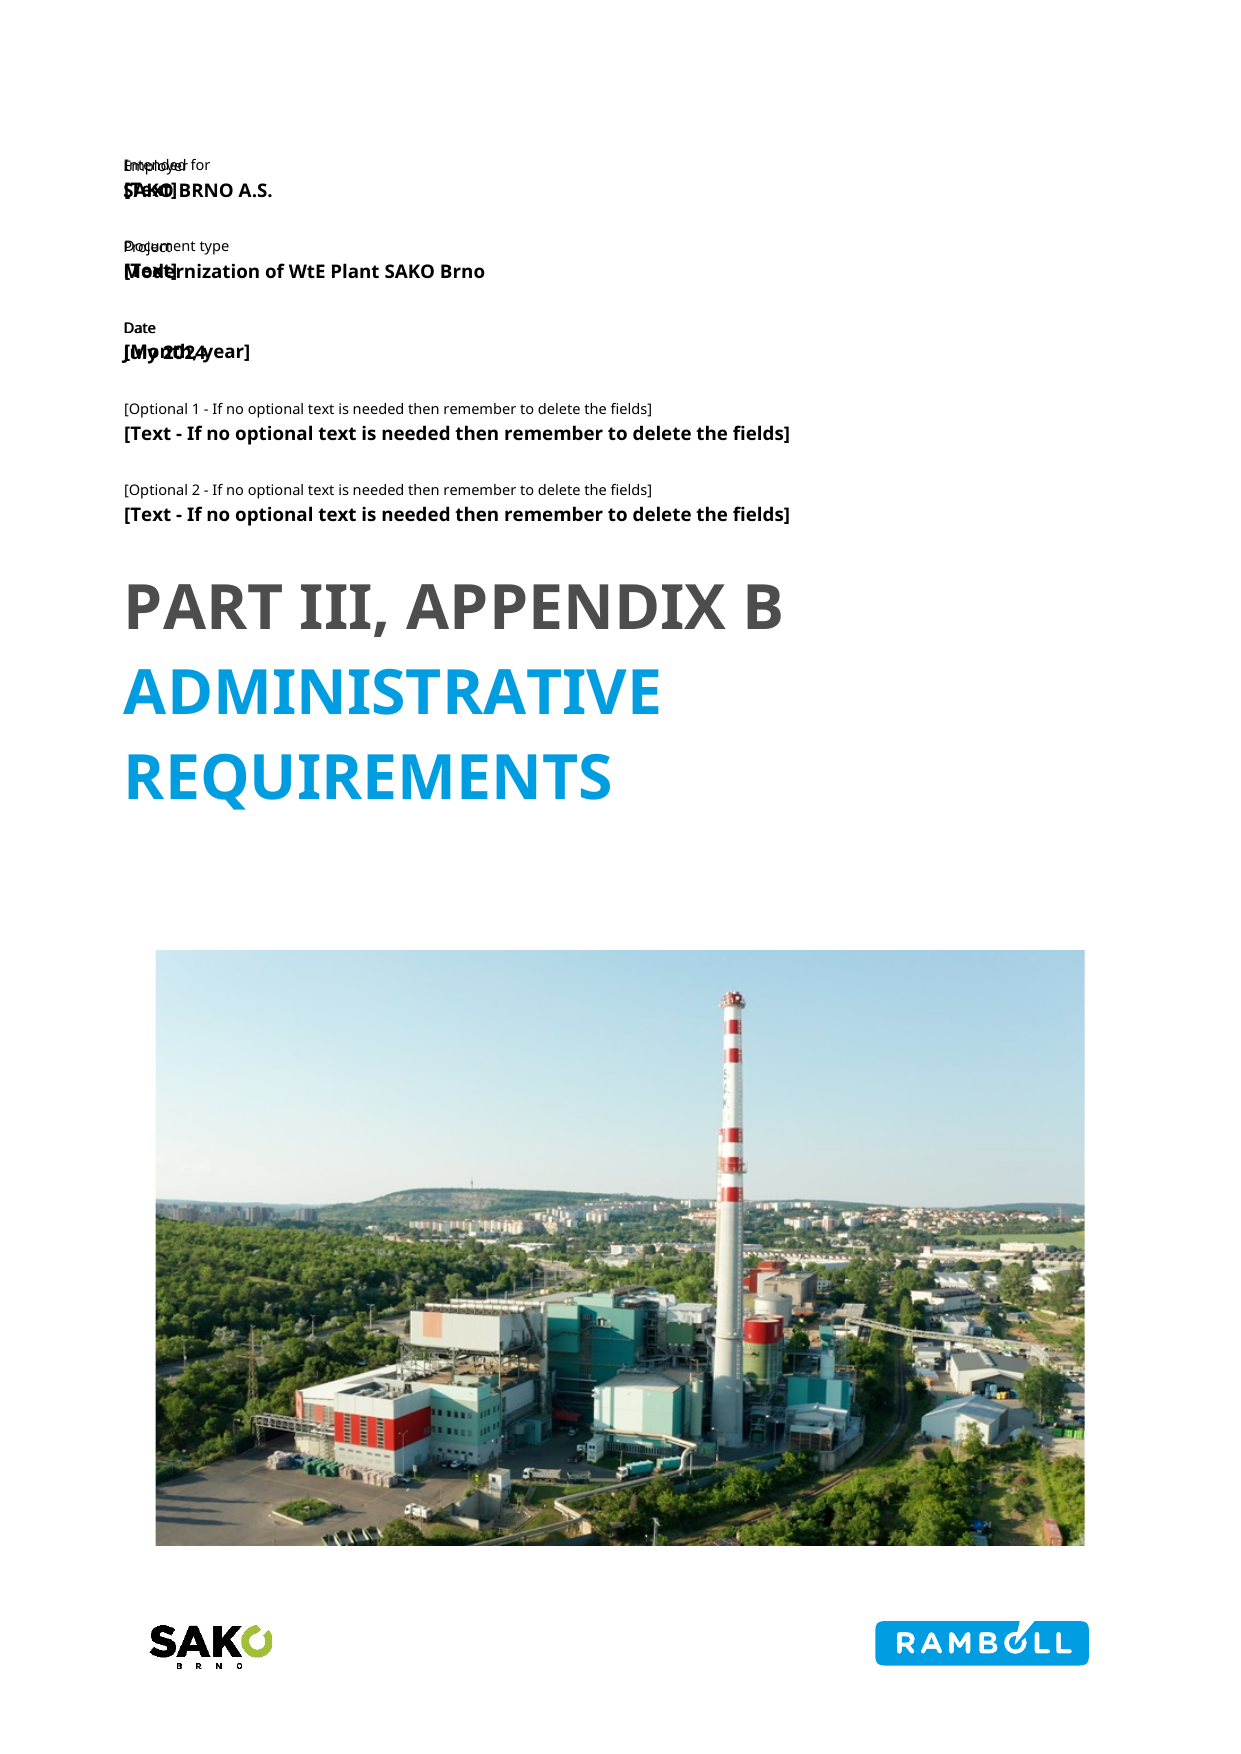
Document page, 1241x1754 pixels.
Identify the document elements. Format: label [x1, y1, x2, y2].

picture [155, 950, 1085, 1546]
picture [149, 1625, 273, 1669]
